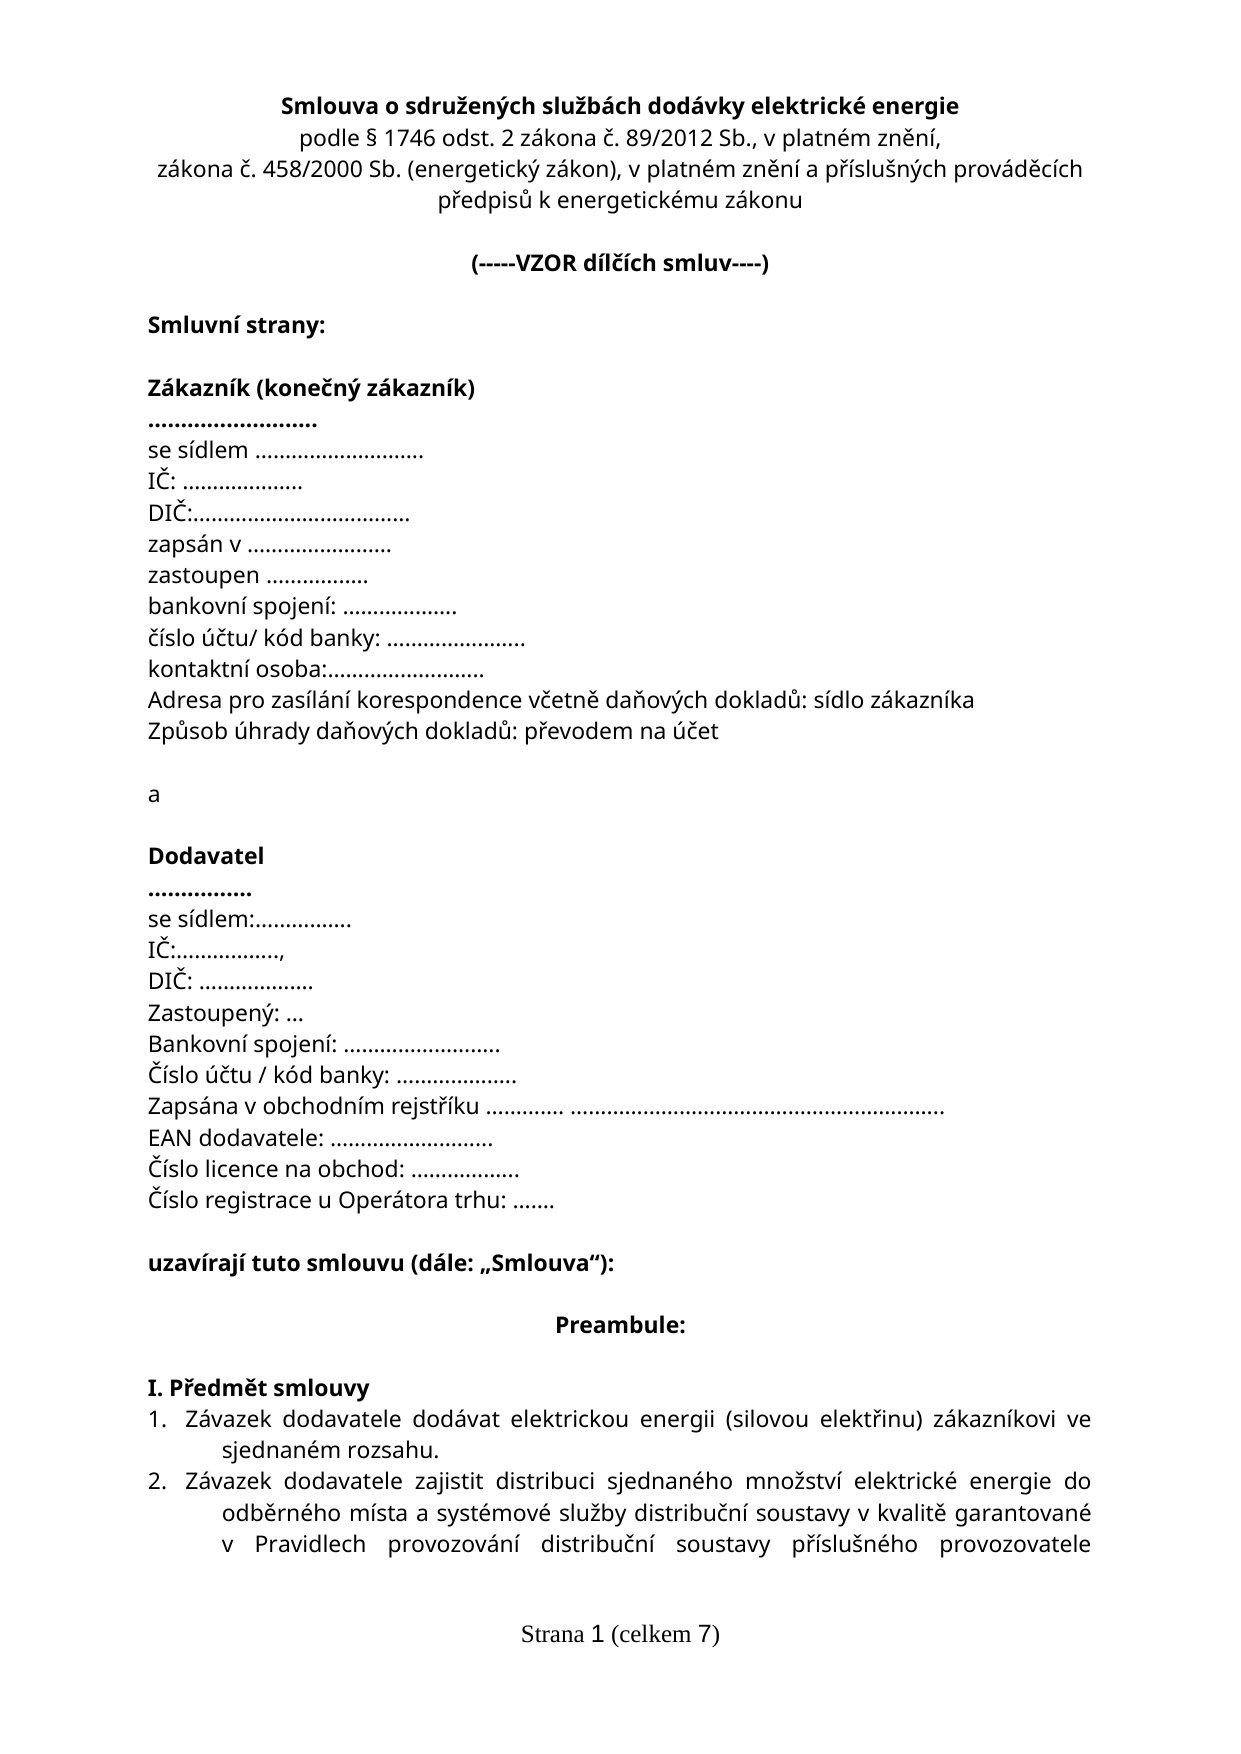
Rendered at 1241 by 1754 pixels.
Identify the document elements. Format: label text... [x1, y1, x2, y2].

text Číslo licence na obchod: ……………... [148, 1153, 1092, 1184]
text bankovní spojení: ………………. [148, 590, 1092, 622]
text zastoupen …………….. [148, 559, 1092, 590]
text Smluvní strany: [148, 309, 1092, 340]
text kontaktní osoba:…………………….. [148, 653, 1092, 684]
text se sídlem ………………………. [148, 434, 1092, 465]
text zapsán v …………………… [148, 528, 1092, 559]
text Preambule: [148, 1309, 1092, 1340]
text Dodavatel [148, 840, 1092, 872]
text Adresa pro zasílání korespondence včetně daňových dokladů: sídlo zákazníka [148, 684, 1092, 715]
text a [148, 778, 1092, 809]
text číslo účtu/ kód banky: ………………….. [148, 622, 1092, 653]
text Bankovní spojení: …………………….. [148, 1028, 1092, 1059]
text (-----VZOR dílčích smluv----) [148, 247, 1092, 278]
text Zapsána v obchodním rejstříku …………. …………………………………………………….. [148, 1090, 1092, 1122]
text IČ:…………….., [148, 934, 1092, 965]
text I. Předmět smlouvy [148, 1372, 1092, 1403]
text podle § 1746 odst. 2 zákona č. 89/2012 Sb., v platném znění, [148, 122, 1092, 153]
text …………………….. [148, 403, 1092, 434]
text Číslo účtu / kód banky: ……………….. [148, 1059, 1092, 1090]
text zákona č. 458/2000 Sb. (energetický zákon), v platném znění a příslušných prováděcích předpisů k energetickému zákonu [148, 153, 1092, 215]
text se sídlem:……………. [148, 903, 1092, 934]
text DIČ:……………………………… [148, 497, 1092, 528]
list Závazek dodavatele dodávat elektrickou energii (silovou elektřinu) zákazníkovi ve sjednaném rozsahu. [148, 1403, 1092, 1465]
text DIČ: ………………. [148, 965, 1092, 997]
subtitle ……………. [148, 872, 1092, 903]
text Číslo registrace u Operátora trhu: ……. [148, 1184, 1092, 1215]
text Zákazník (konečný zákazník) [148, 372, 1092, 403]
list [148, 1465, 1092, 1559]
text EAN dodavatele: ……………………... [148, 1122, 1092, 1153]
text Smlouva o sdružených službách dodávky elektrické energie [148, 90, 1092, 122]
text IČ: ……………….. [148, 465, 1092, 497]
text Způsob úhrady daňových dokladů: převodem na účet [148, 715, 1092, 747]
text Zastoupený: … [148, 997, 1092, 1028]
text uzavírají tuto smlouvu (dále: „Smlouva“): [148, 1247, 1092, 1278]
